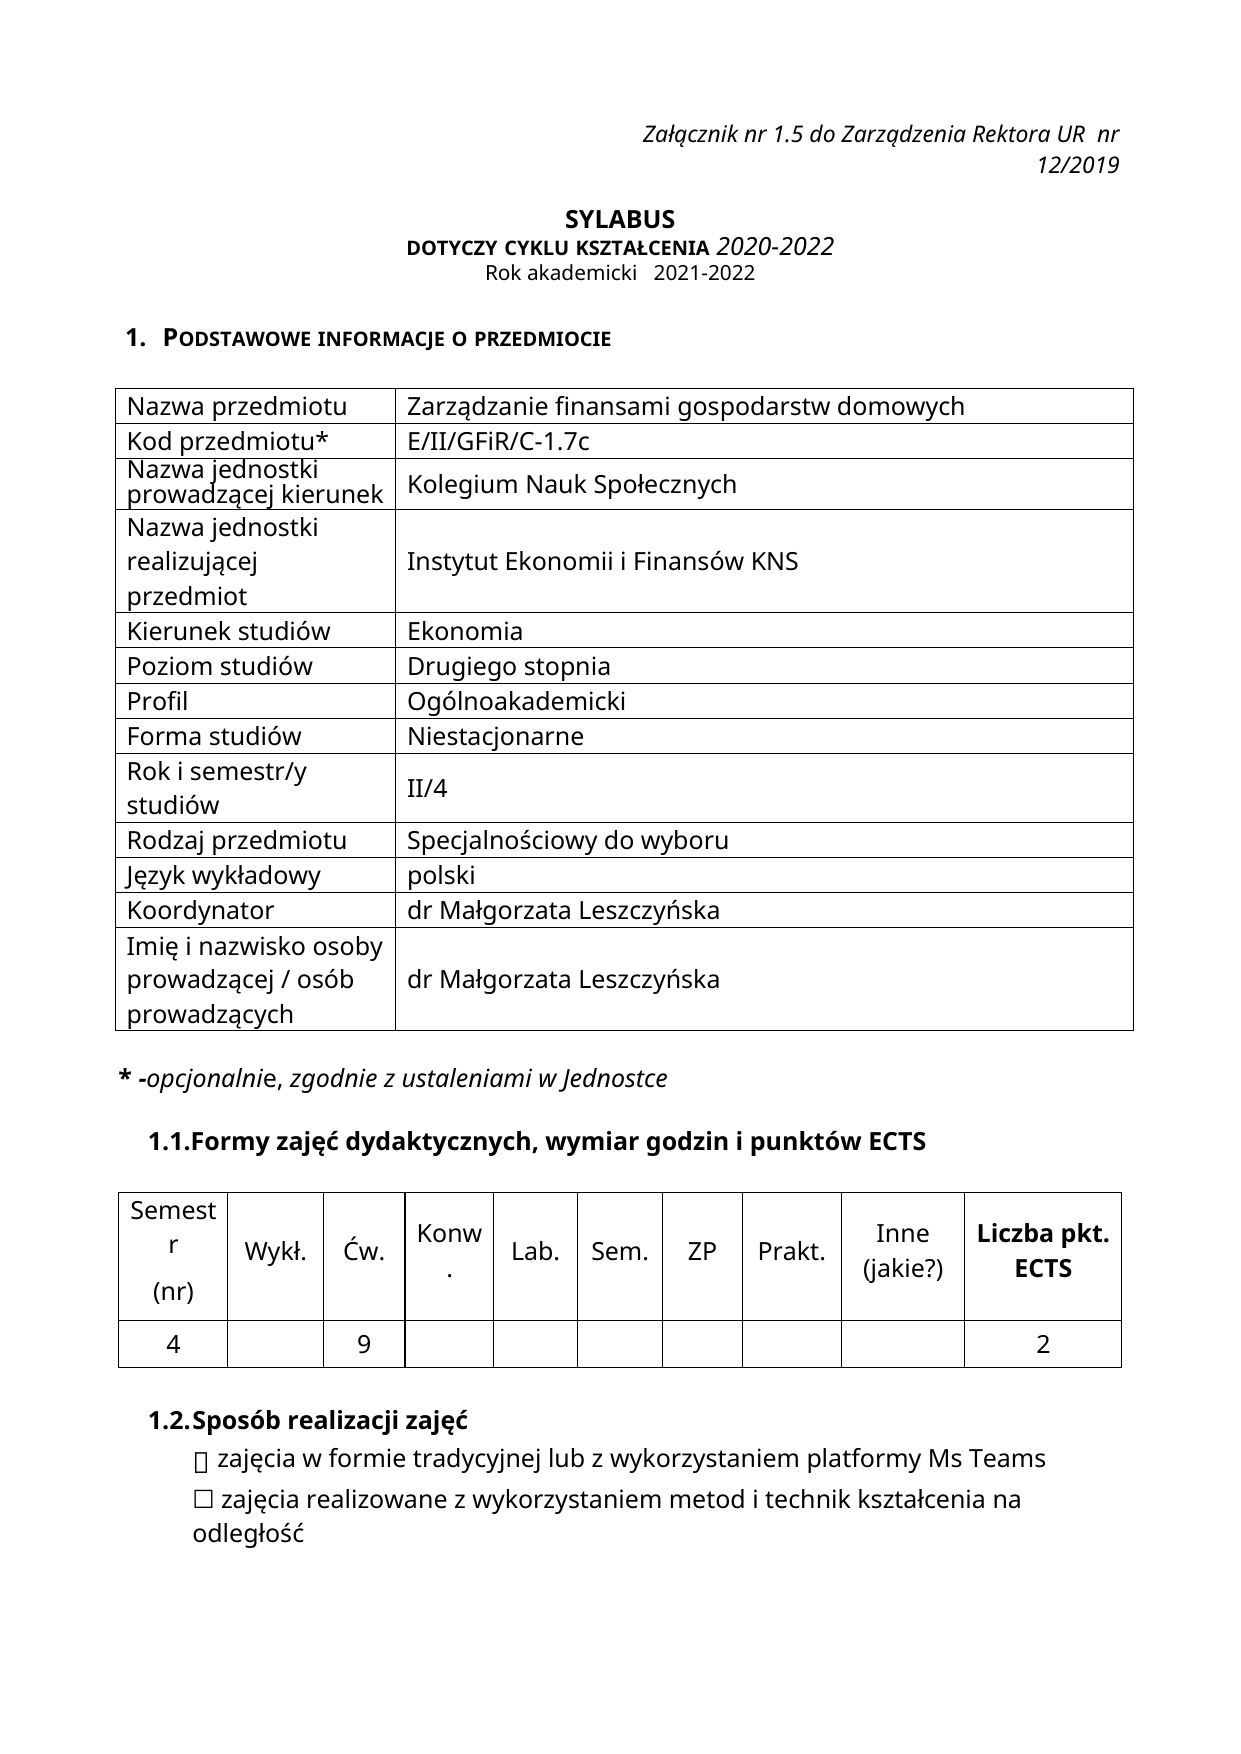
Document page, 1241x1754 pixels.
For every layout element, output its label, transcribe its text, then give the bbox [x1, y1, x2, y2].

table_header Liczba pkt. ECTS [965, 1193, 1121, 1320]
table_cell [228, 1321, 323, 1367]
table_cell dr Małgorzata Leszczyńska [396, 893, 1133, 927]
table_header Zarządzanie finansami gospodarstw domowych [396, 389, 1133, 423]
table_header Wykł. [228, 1193, 323, 1320]
table_cell Imię i nazwisko osoby prowadzącej / osób prowadzących [116, 928, 395, 1030]
table_cell Specjalnościowy do wyboru [396, 823, 1133, 857]
table_cell Forma studiów [116, 719, 395, 753]
text ☐ zajęcia realizowane z wykorzystaniem metod i technik kształcenia na odległość [192, 1482, 1122, 1550]
table_cell Instytut Ekonomii i Finansów KNS [396, 510, 1133, 612]
table_cell Rodzaj przedmiotu [116, 823, 395, 857]
table_cell [578, 1321, 662, 1367]
table_cell 2 [965, 1321, 1121, 1367]
table_cell [663, 1321, 742, 1367]
table_cell II/4 [396, 754, 1133, 822]
table_header Inne (jakie?) [842, 1193, 964, 1320]
list Podstawowe informacje o przedmiocie [125, 319, 1122, 354]
text dotyczy cyklu kształcenia 2020-2022 [118, 236, 1122, 261]
table_header Ćw. [324, 1193, 404, 1320]
table_cell Niestacjonarne [396, 719, 1133, 753]
table_header Semestr (nr) [119, 1193, 227, 1320]
text SYLABUS [118, 201, 1122, 236]
table_cell Nazwa jednostki prowadzącej kierunek [116, 459, 395, 509]
table_cell [842, 1321, 964, 1367]
table_cell Koordynator [116, 893, 395, 927]
table_cell E/II/GFiR/C-1.7c [396, 424, 1133, 458]
table_cell Rok i semestr/y studiów [116, 754, 395, 822]
text Rok akademicki 2021-2022 [118, 261, 1122, 286]
text  zajęcia w formie tradycyjnej lub z wykorzystaniem platformy Ms Teams [192, 1436, 1122, 1482]
table_header Prakt. [743, 1193, 841, 1320]
table_cell dr Małgorzata Leszczyńska [396, 928, 1133, 1030]
table_cell Kierunek studiów [116, 613, 395, 647]
table_cell Poziom studiów [116, 648, 395, 682]
table_header Konw. [406, 1193, 493, 1320]
table_cell Kod przedmiotu* [116, 424, 395, 458]
table_cell Ogólnoakademicki [396, 684, 1133, 717]
text 1.1.Formy zajęć dydaktycznych, wymiar godzin i punktów ECTS [148, 1124, 1122, 1158]
table_cell 9 [324, 1321, 404, 1367]
table_header ZP [663, 1193, 742, 1320]
table_cell Drugiego stopnia [396, 648, 1133, 682]
table_cell Ekonomia [396, 613, 1133, 647]
table_header Sem. [578, 1193, 662, 1320]
table_cell [743, 1321, 841, 1367]
table_cell 4 [119, 1321, 227, 1367]
table_header Nazwa przedmiotu [116, 389, 395, 423]
table_cell Profil [116, 684, 395, 717]
text 1.2. Sposób realizacji zajęć [148, 1402, 1122, 1436]
text * -opcjonalnie, zgodnie z ustaleniami w Jednostce [118, 1061, 1122, 1094]
table_cell polski [396, 858, 1133, 892]
table_cell [406, 1321, 493, 1367]
table_header Lab. [494, 1193, 577, 1320]
table_cell Kolegium Nauk Społecznych [396, 459, 1133, 509]
table_cell [494, 1321, 577, 1367]
text Załącznik nr 1.5 do Zarządzenia Rektora UR nr 12/2019 [118, 118, 1122, 181]
table_cell Język wykładowy [116, 858, 395, 892]
table_cell Nazwa jednostki realizującej przedmiot [116, 510, 395, 612]
